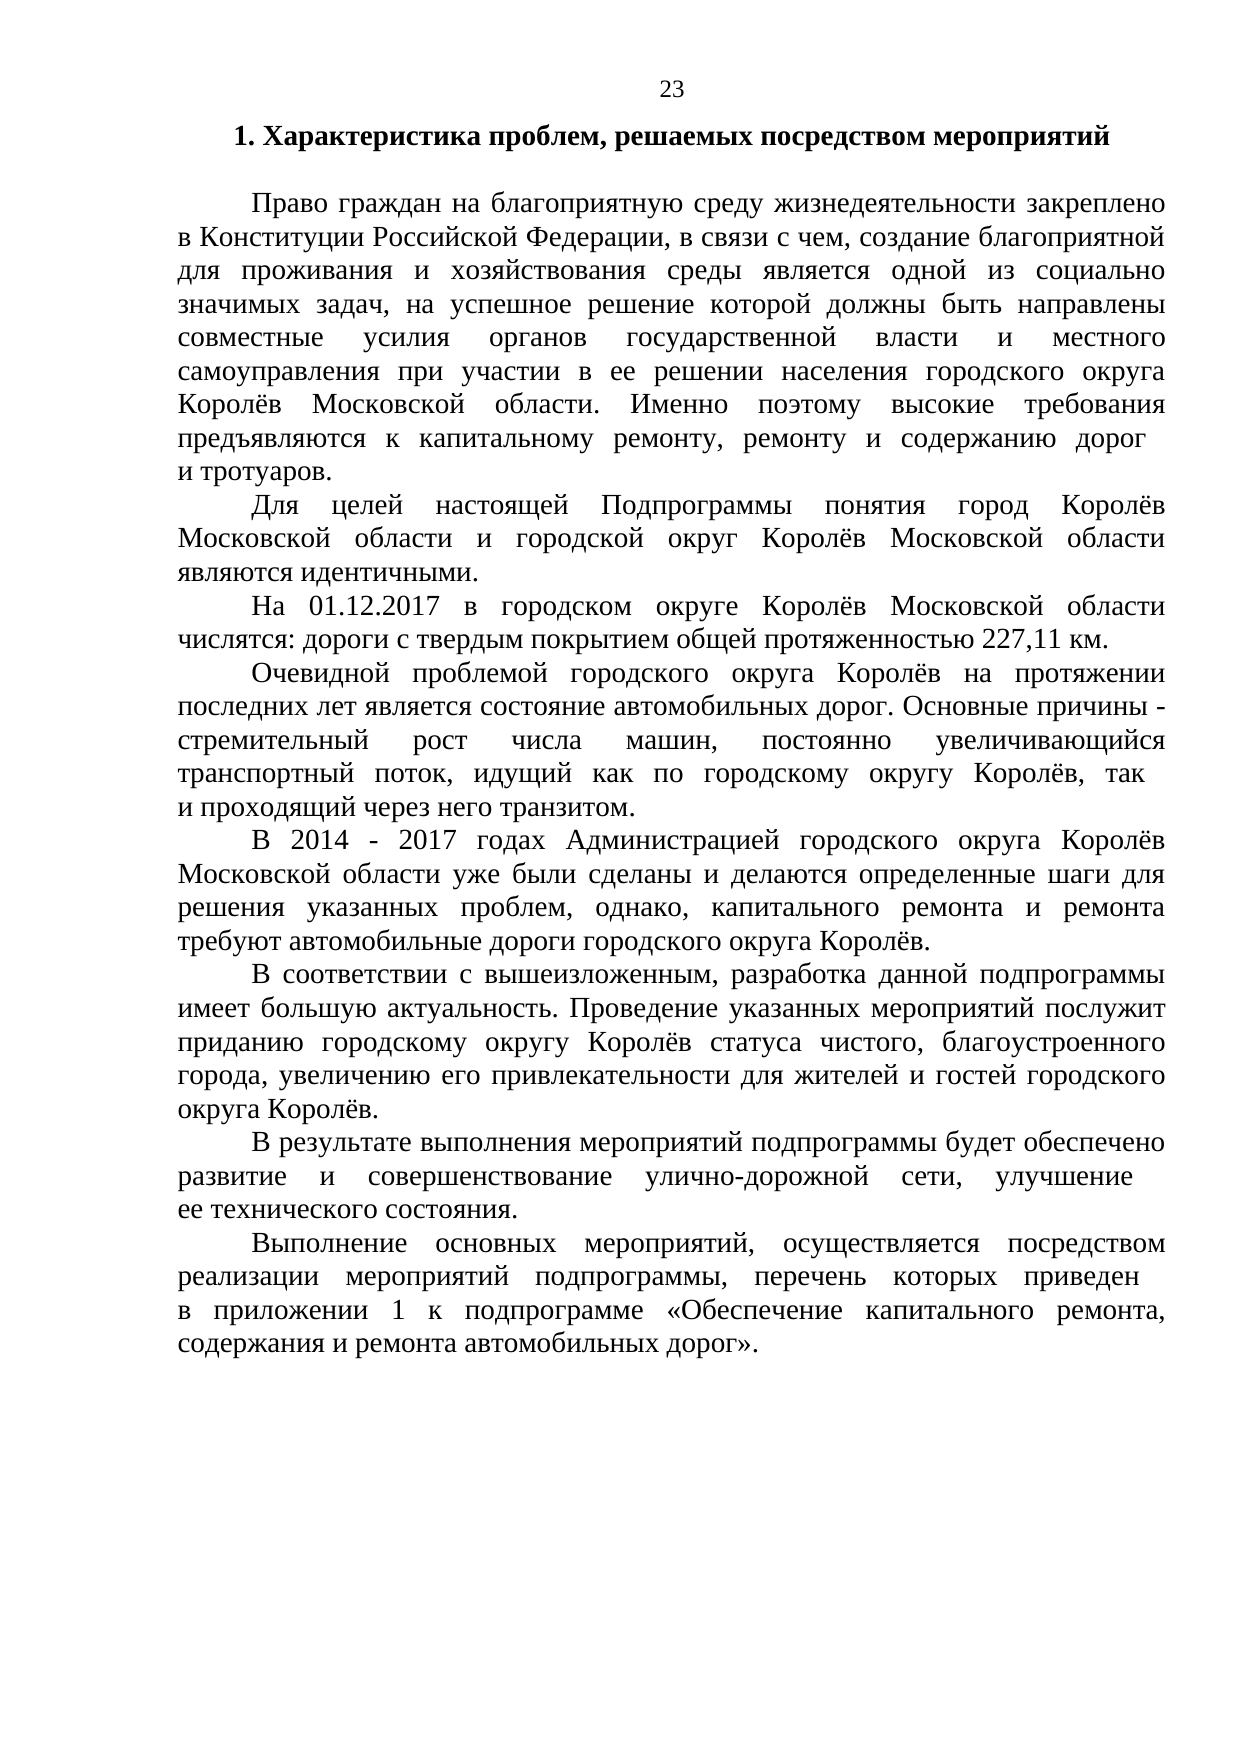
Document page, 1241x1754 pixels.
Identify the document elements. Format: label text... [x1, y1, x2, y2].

text Очевидной проблемой городского округа Королёв на протяжении последних лет является состояние автомобильных дорог. Основные причины - стремительный рост числа машин, постоянно увеличивающийся транспортный поток, идущий как по городскому округу Королёв, так и проходящий через него транзитом. [177, 655, 1166, 822]
list 1. Характеристика проблем, решаемых посредством мероприятий [177, 118, 1166, 152]
text В 2014 - 2017 годах Администрацией городского округа Королёв Московской области уже были сделаны и делаются определенные шаги для решения указанных проблем, однако, капитального ремонта и ремонта требуют автомобильные дороги городского округа Королёв. [177, 822, 1166, 957]
text В соответствии с вышеизложенным, разработка данной подпрограммы имеет большую актуальность. Проведение указанных мероприятий послужит приданию городскому округу Королёв статуса чистого, благоустроенного города, увеличению его привлекательности для жителей и гостей городского округа Королёв. [177, 957, 1166, 1124]
text Для целей настоящей Подпрограммы понятия город Королёв Московской области и городской округ Королёв Московской области являются идентичными. [177, 487, 1166, 588]
text Право граждан на благоприятную среду жизнедеятельности закреплено в Конституции Российской Федерации, в связи с чем, создание благоприятной для проживания и хозяйствования среды является одной из социально значимых задач, на успешное решение которой должны быть направлены совместные усилия органов государственной власти и местного самоуправления при участии в ее решении населения городского округа Королёв Московской области. Именно поэтому высокие требования предъявляются к капитальному ремонту, ремонту и содержанию дорог и тротуаров. [177, 185, 1166, 487]
text На 01.12.2017 в городском округе Королёв Московской области числятся: дороги с твердым покрытием общей протяженностью 227,11 км. [177, 588, 1166, 655]
text В результате выполнения мероприятий подпрограммы будет обеспечено развитие и совершенствование улично-дорожной сети, улучшение ее технического состояния. [177, 1124, 1166, 1225]
text Выполнение основных мероприятий, осуществляется посредством реализации мероприятий подпрограммы, перечень которых приведен в приложении 1 к подпрограмме «Обеспечение капитального ремонта, содержания и ремонта автомобильных дорог». [177, 1225, 1166, 1359]
